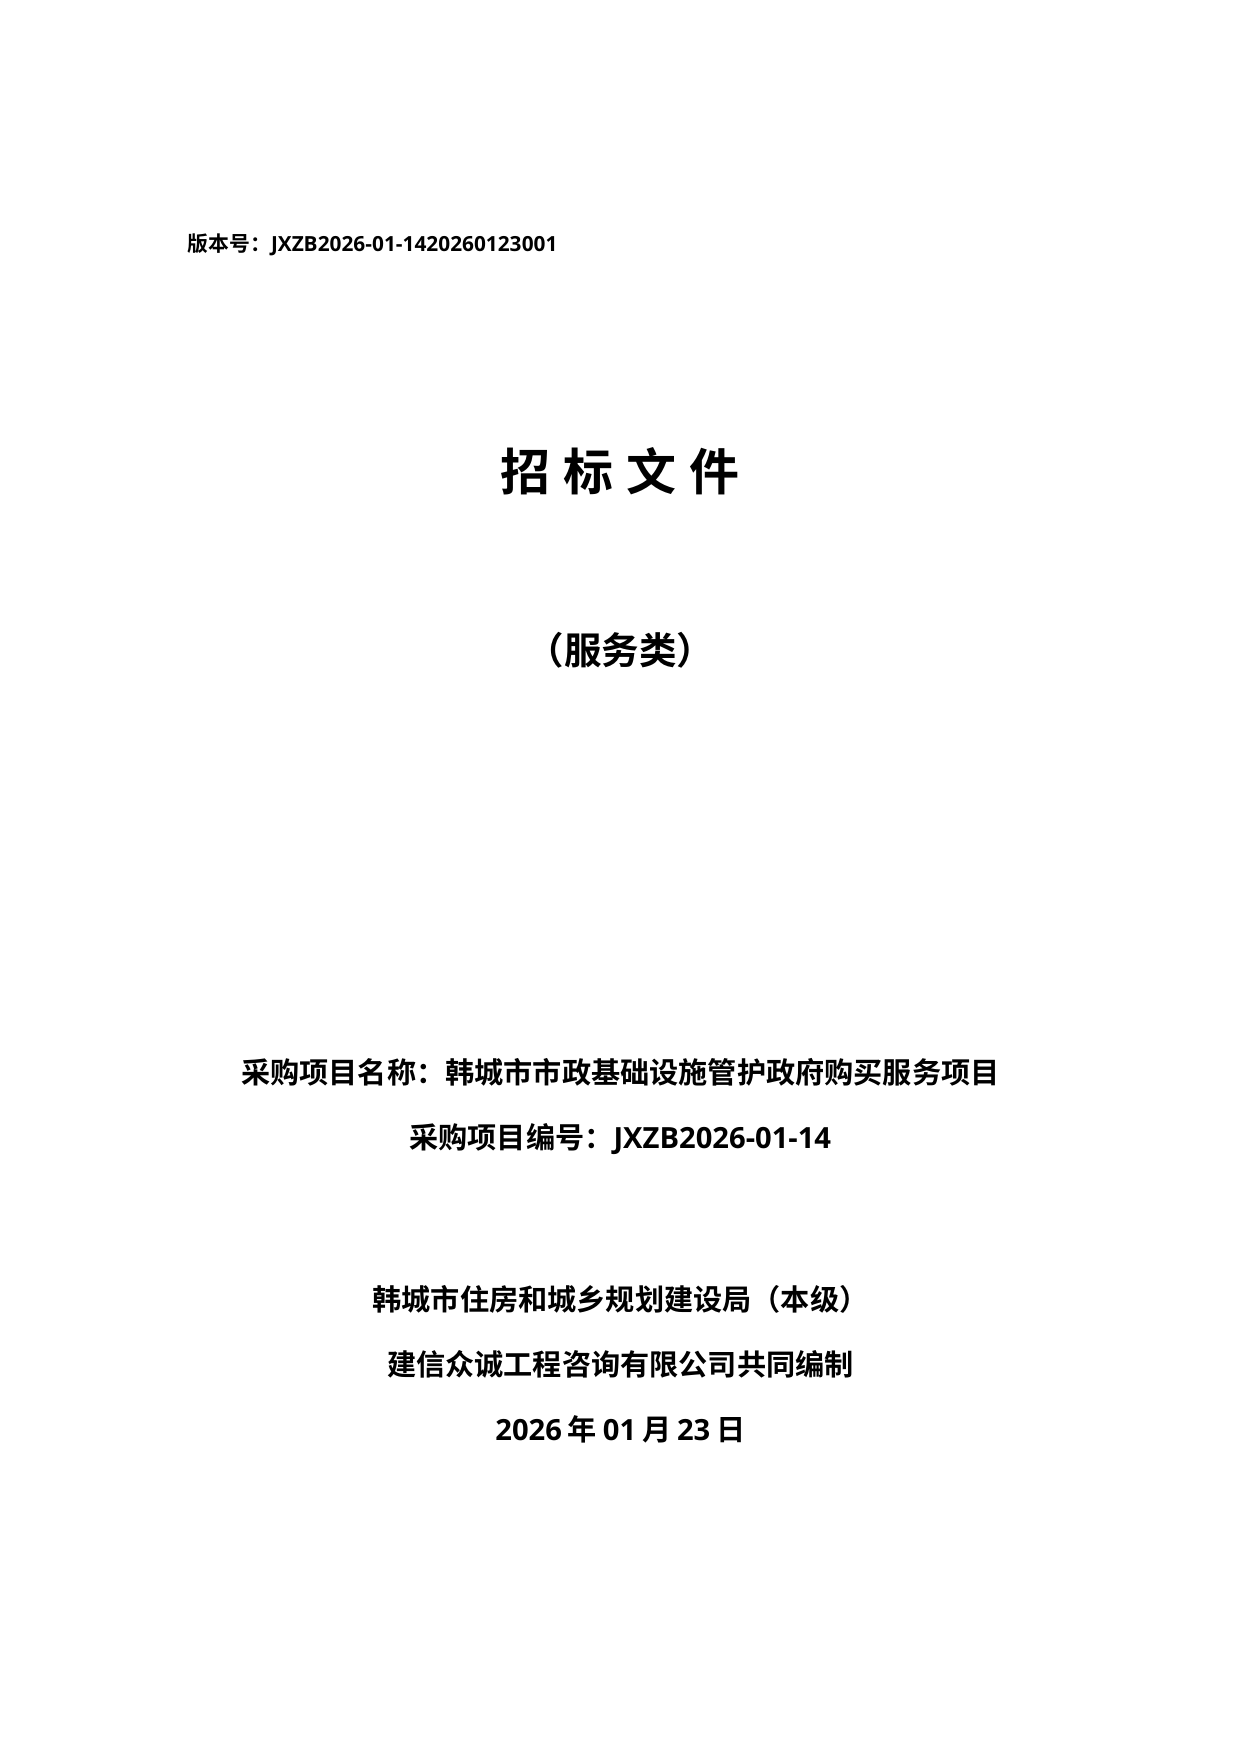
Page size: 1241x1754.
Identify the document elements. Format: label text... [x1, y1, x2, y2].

text 采购项目编号：JXZB2026-01-14 [187, 1104, 1053, 1267]
text 版本号：JXZB2026-01-1420260123001 [187, 227, 1053, 422]
text 招 标 文 件 [187, 422, 1053, 617]
text 建信众诚工程咨询有限公司共同编制 [187, 1332, 1053, 1397]
text 2026年01月23日 [187, 1397, 1053, 1462]
text 韩城市住房和城乡规划建设局（本级） [187, 1267, 1053, 1332]
text （服务类） [187, 617, 1053, 1039]
text 采购项目名称：韩城市市政基础设施管护政府购买服务项目 [187, 1039, 1053, 1104]
